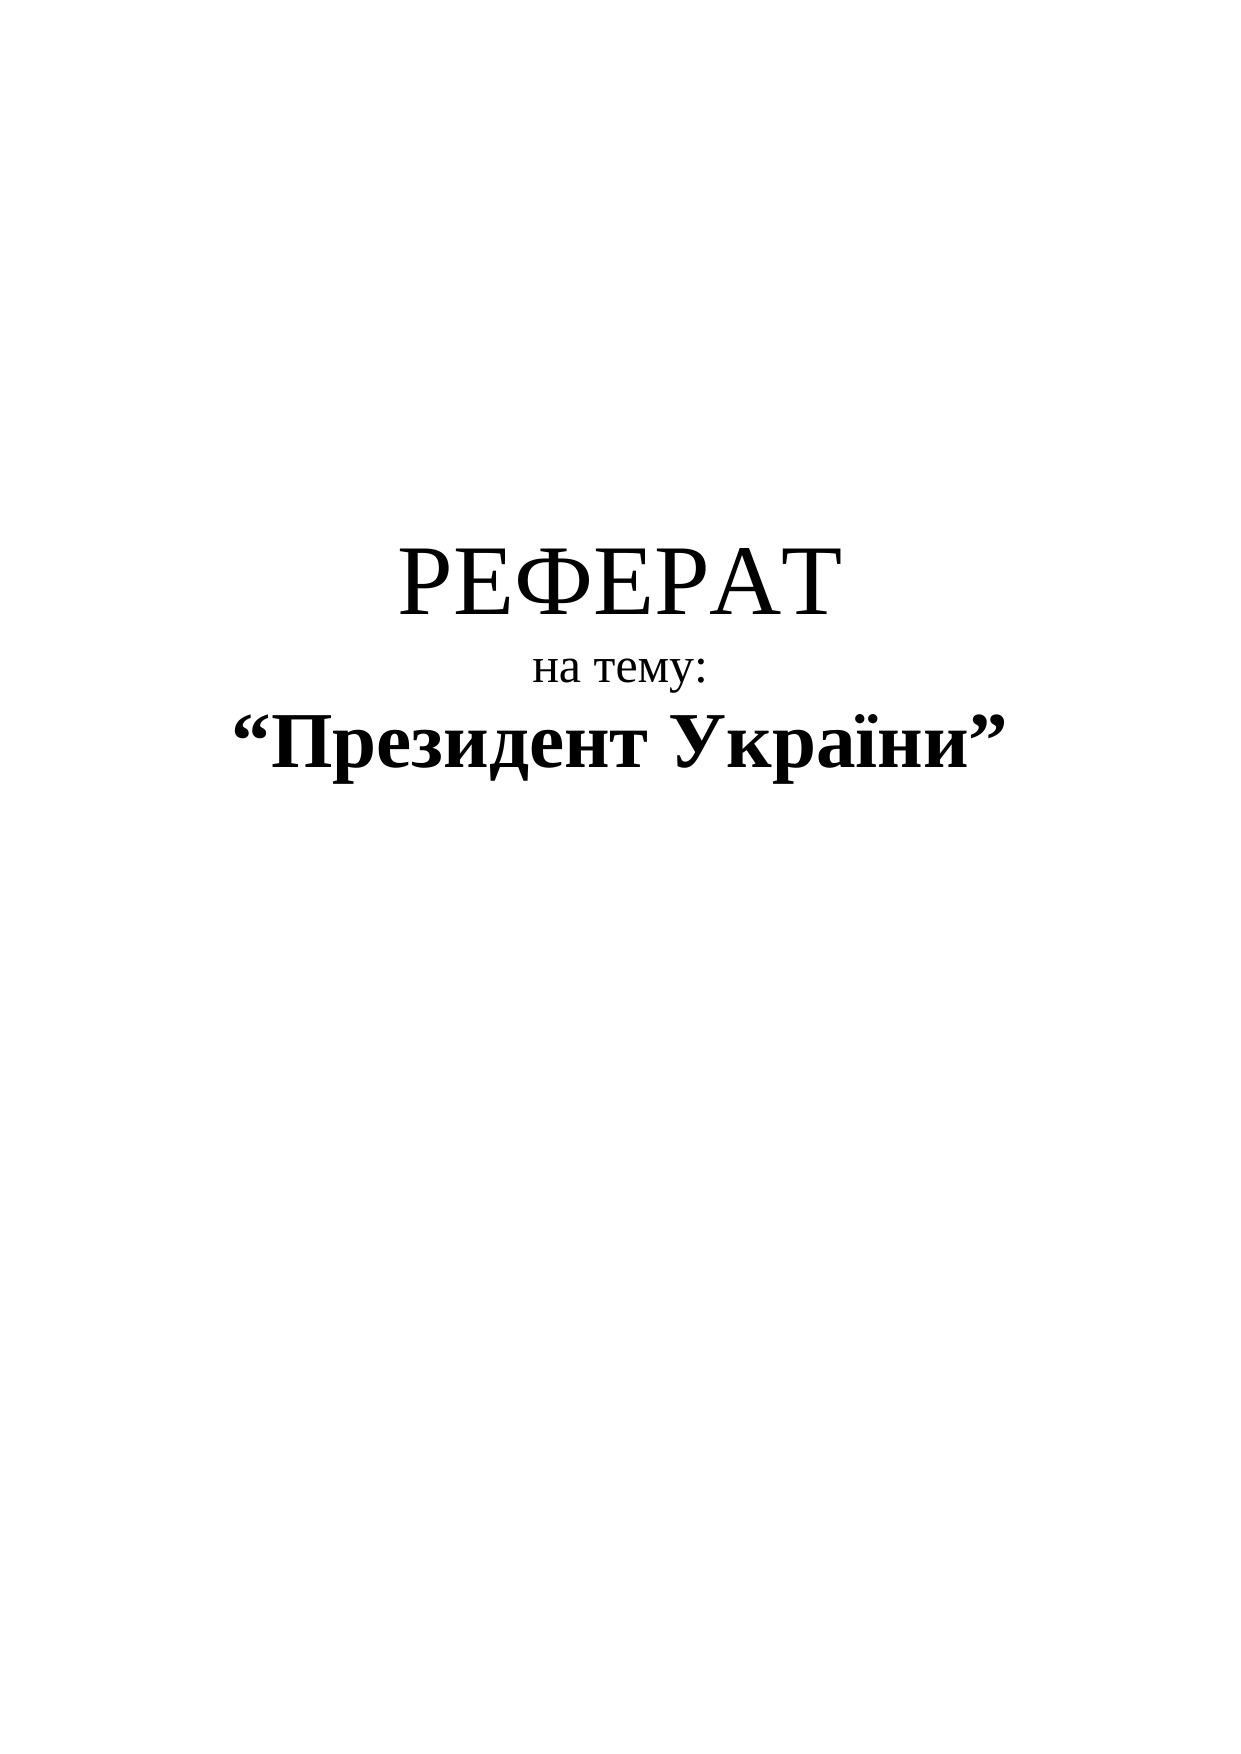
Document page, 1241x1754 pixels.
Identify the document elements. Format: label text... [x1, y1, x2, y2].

text РЕФЕРАТ [118, 521, 1122, 636]
subtitle “Президент України” [118, 693, 1122, 784]
text на тему: [118, 636, 1122, 693]
